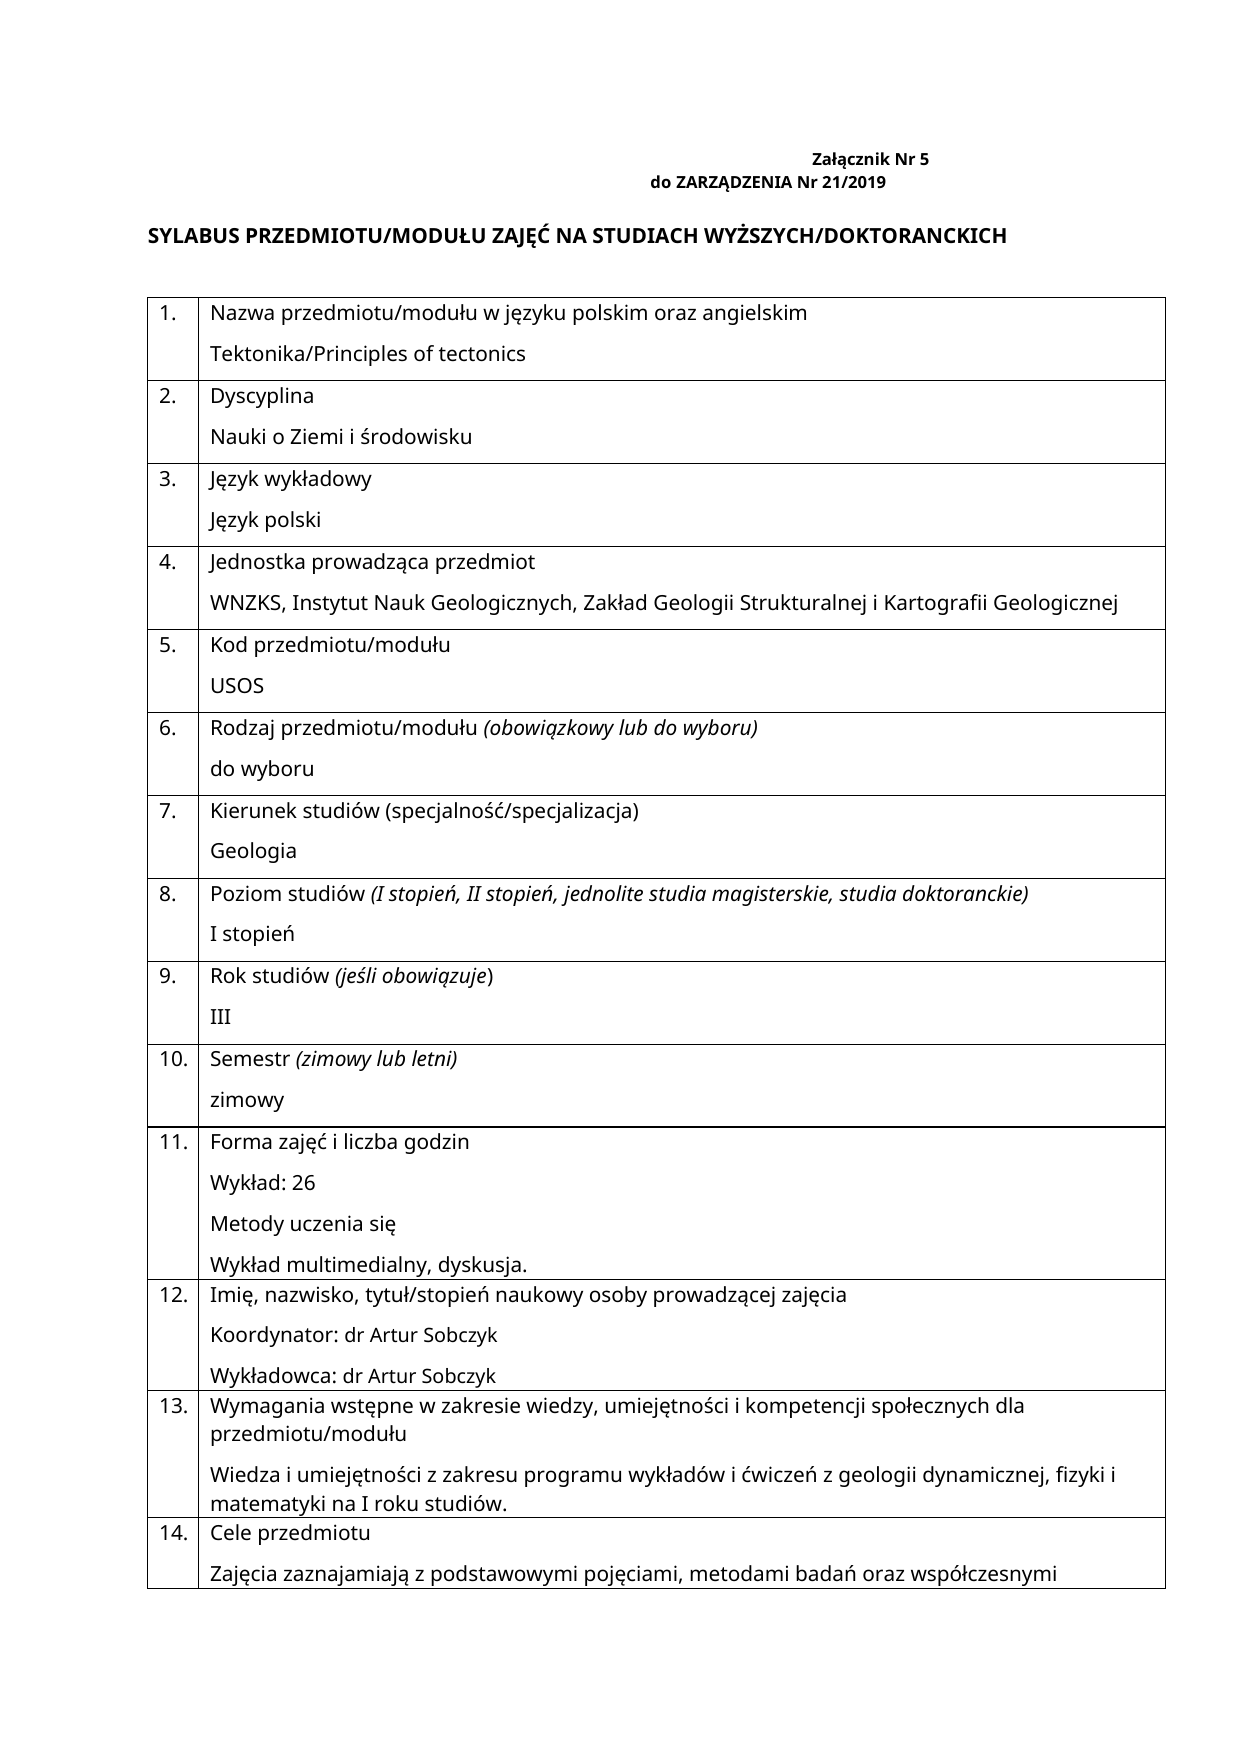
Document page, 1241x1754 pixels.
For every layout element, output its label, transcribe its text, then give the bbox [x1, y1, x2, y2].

table_cell [148, 796, 198, 878]
table_cell Wymagania wstępne w zakresie wiedzy, umiejętności i kompetencji społecznych dla przedmiotu/modułu Wiedza i umiejętności z zakresu programu wykładów i ćwiczeń z geologii dynamicznej, fizyki i matematyki na I roku studiów. [199, 1391, 1165, 1517]
table_cell Poziom studiów (I stopień, II stopień, jednolite studia magisterskie, studia doktoranckie) I stopień [199, 879, 1165, 961]
table_cell Forma zajęć i liczba godzin Wykład: 26 Metody uczenia się Wykład multimedialny, dyskusja. [199, 1128, 1165, 1279]
table_cell Język wykładowy Język polski [199, 464, 1165, 546]
table_cell [148, 962, 198, 1043]
table_cell Imię, nazwisko, tytuł/stopień naukowy osoby prowadzącej zajęcia Koordynator: dr Artur Sobczyk Wykładowca: dr Artur Sobczyk [199, 1280, 1165, 1390]
table_cell Dyscyplina Nauki o Ziemi i środowisku [199, 381, 1165, 463]
table_cell Rok studiów (jeśli obowiązuje) III [199, 962, 1165, 1043]
table_header Nazwa przedmiotu/modułu w języku polskim oraz angielskim Tektonika/Principles of tectonics [199, 298, 1165, 380]
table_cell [199, 1518, 1165, 1588]
table_header [148, 298, 198, 380]
text Załącznik Nr 5 [812, 148, 1093, 170]
table_cell Kierunek studiów (specjalność/specjalizacja) Geologia [199, 796, 1165, 878]
table_cell [148, 1391, 198, 1517]
text SYLABUS PRZEDMIOTU/MODUŁU ZAJĘĆ NA STUDIACH WYŻSZYCH/DOKTORANCKICH [148, 221, 1093, 250]
table_cell [148, 1045, 198, 1126]
table_cell [148, 1280, 198, 1390]
table_cell Kod przedmiotu/modułu USOS [199, 630, 1165, 712]
table_cell [148, 1128, 198, 1279]
table_cell [148, 1518, 198, 1588]
table_cell [148, 464, 198, 546]
table_cell Rodzaj przedmiotu/modułu (obowiązkowy lub do wyboru) do wyboru [199, 713, 1165, 795]
table_cell Jednostka prowadząca przedmiot WNZKS, Instytut Nauk Geologicznych, Zakład Geologii Strukturalnej i Kartografii Geologicznej [199, 547, 1165, 629]
table_cell [148, 879, 198, 961]
text do ZARZĄDZENIA Nr 21/2019 [148, 170, 1093, 193]
table_cell [148, 381, 198, 463]
table_cell [148, 630, 198, 712]
table_cell [148, 713, 198, 795]
table_cell Semestr (zimowy lub letni) zimowy [199, 1045, 1165, 1126]
table_cell [148, 547, 198, 629]
